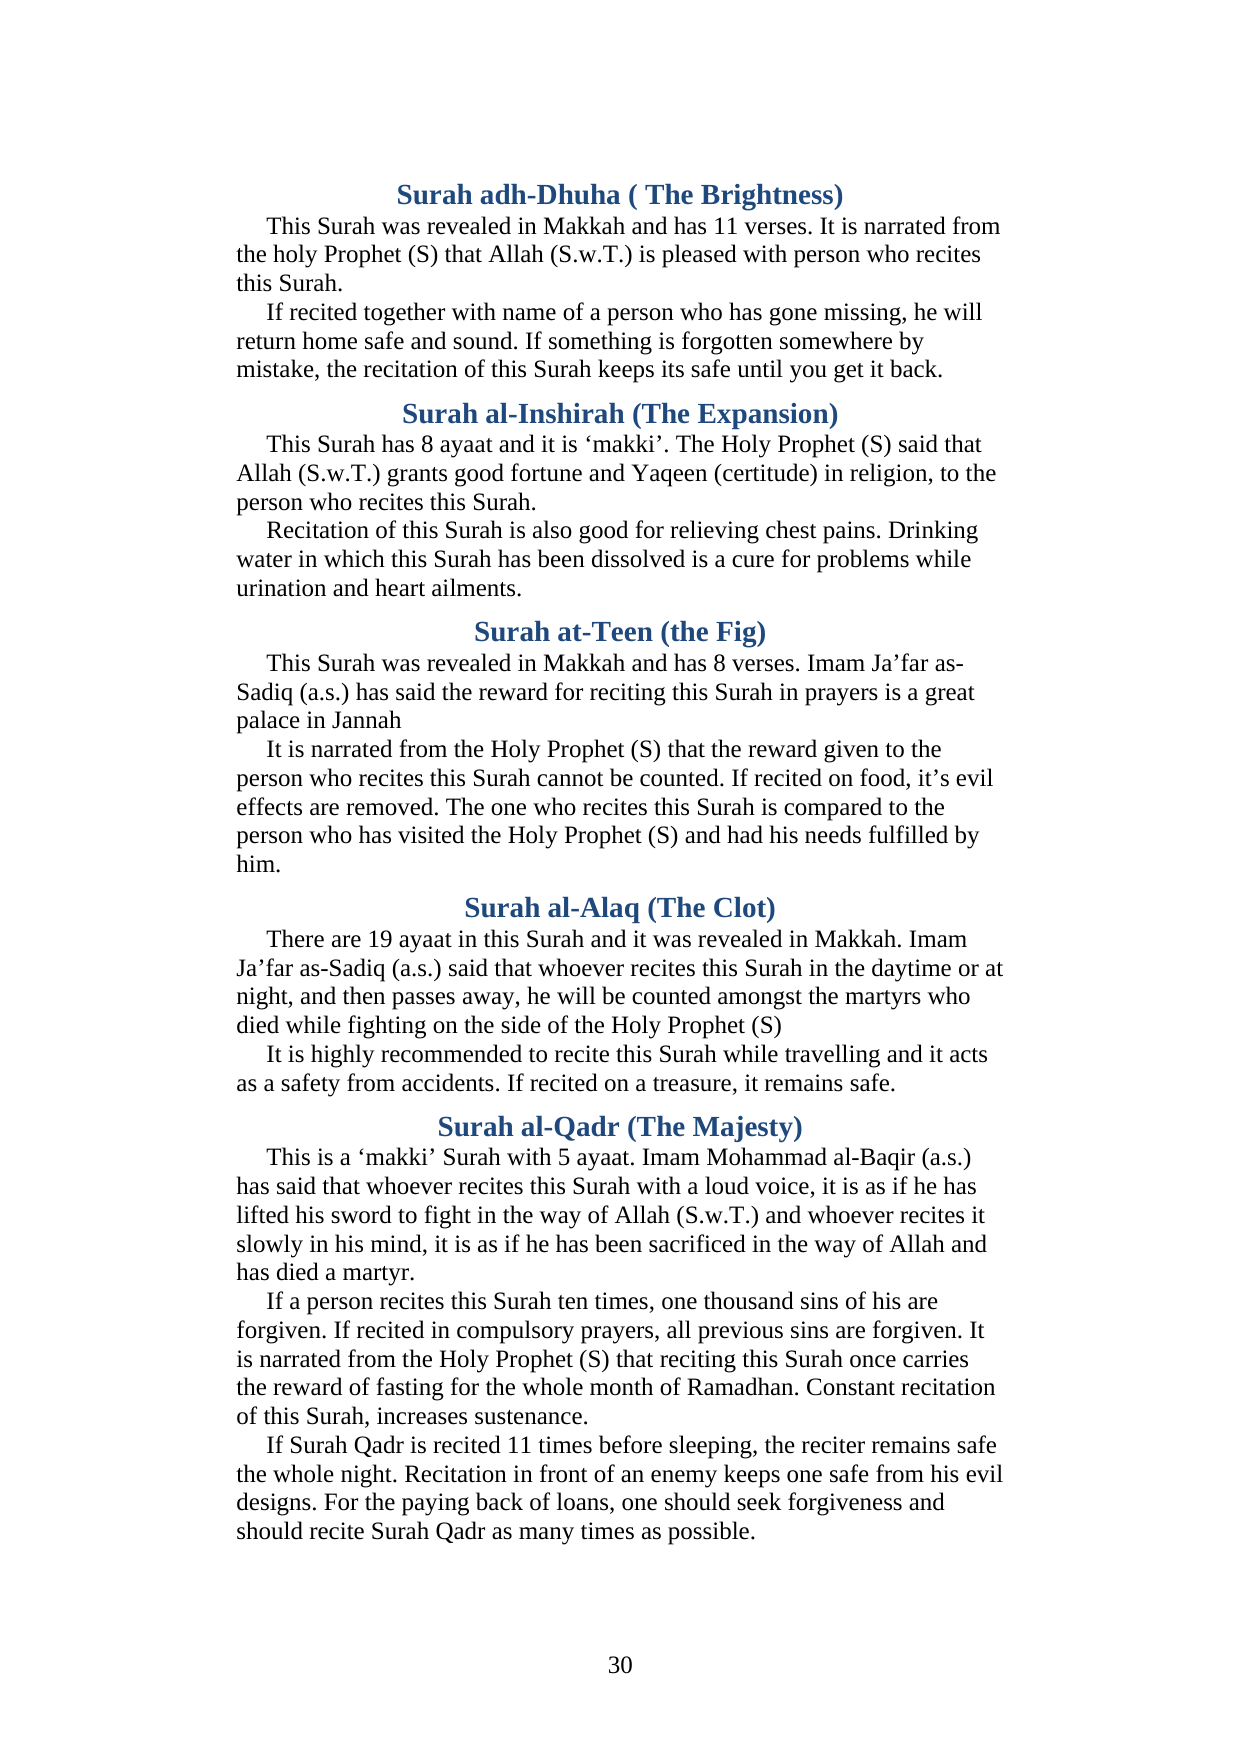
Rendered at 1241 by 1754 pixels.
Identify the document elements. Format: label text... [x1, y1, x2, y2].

text It is highly recommended to recite this Surah while travelling and it acts as a safety from accidents. If recited on a treasure, it remains safe. [236, 1039, 1004, 1096]
text If recited together with name of a person who has gone missing, he will return home safe and sound. If something is forgotten somewhere by mistake, the recitation of this Surah keeps its safe until you get it back. [236, 297, 1004, 383]
text If Surah Qadr is recited 11 times before sleeping, the reciter remains safe the whole night. Recitation in front of an enemy keeps one safe from his evil designs. For the paying back of loans, one should seek forgiveness and should recite Surah Qadr as many times as possible. [236, 1430, 1004, 1545]
subtitle Surah al-Inshirah (The Expansion) [236, 396, 1004, 429]
subtitle Surah at-Teen (the Fig) [236, 614, 1004, 648]
subtitle Surah al-Qadr (The Majesty) [236, 1109, 1004, 1142]
text This Surah was revealed in Makkah and has 11 verses. It is narrated from the holy Prophet (S) that Allah (S.w.T.) is pleased with person who recites this Surah. [236, 211, 1004, 297]
text There are 19 ayaat in this Surah and it was revealed in Makkah. Imam Ja’far as-Sadiq (a.s.) said that whoever recites this Surah in the daytime or at night, and then passes away, he will be counted amongst the martyrs who died while fighting on the side of the Holy Prophet (S) [236, 924, 1004, 1039]
subtitle Surah adh-Dhuha ( The Brightness) [236, 177, 1004, 211]
text This Surah has 8 ayaat and it is ‘makki’. The Holy Prophet (S) said that Allah (S.w.T.) grants good fortune and Yaqeen (certitude) in religion, to the person who recites this Surah. [236, 429, 1004, 516]
text Recitation of this Surah is also good for relieving chest pains. Drinking water in which this Surah has been dissolved is a cure for problems while urination and heart ailments. [236, 516, 1004, 602]
text This Surah was revealed in Makkah and has 8 verses. Imam Ja’far as-Sadiq (a.s.) has said the reward for reciting this Surah in prayers is a great palace in Jannah [236, 648, 1004, 734]
text It is narrated from the Holy Prophet (S) that the reward given to the person who recites this Surah cannot be counted. If recited on food, it’s evil effects are removed. The one who recites this Surah is compared to the person who has visited the Holy Prophet (S) and had his needs fulfilled by him. [236, 734, 1004, 878]
subtitle Surah al-Alaq (The Clot) [236, 890, 1004, 924]
text If a person recites this Surah ten times, one thousand sins of his are forgiven. If recited in compulsory prayers, all previous sins are forgiven. It is narrated from the Holy Prophet (S) that reciting this Surah once carries the reward of fasting for the whole month of Ramadhan. Constant recitation of this Surah, increases sustenance. [236, 1286, 1004, 1430]
text This is a ‘makki’ Surah with 5 ayaat. Imam Mohammad al-Baqir (a.s.) has said that whoever recites this Surah with a loud voice, it is as if he has lifted his sword to fight in the way of Allah (S.w.T.) and whoever recites it slowly in his mind, it is as if he has been sacrificed in the way of Allah and has died a martyr. [236, 1142, 1004, 1286]
